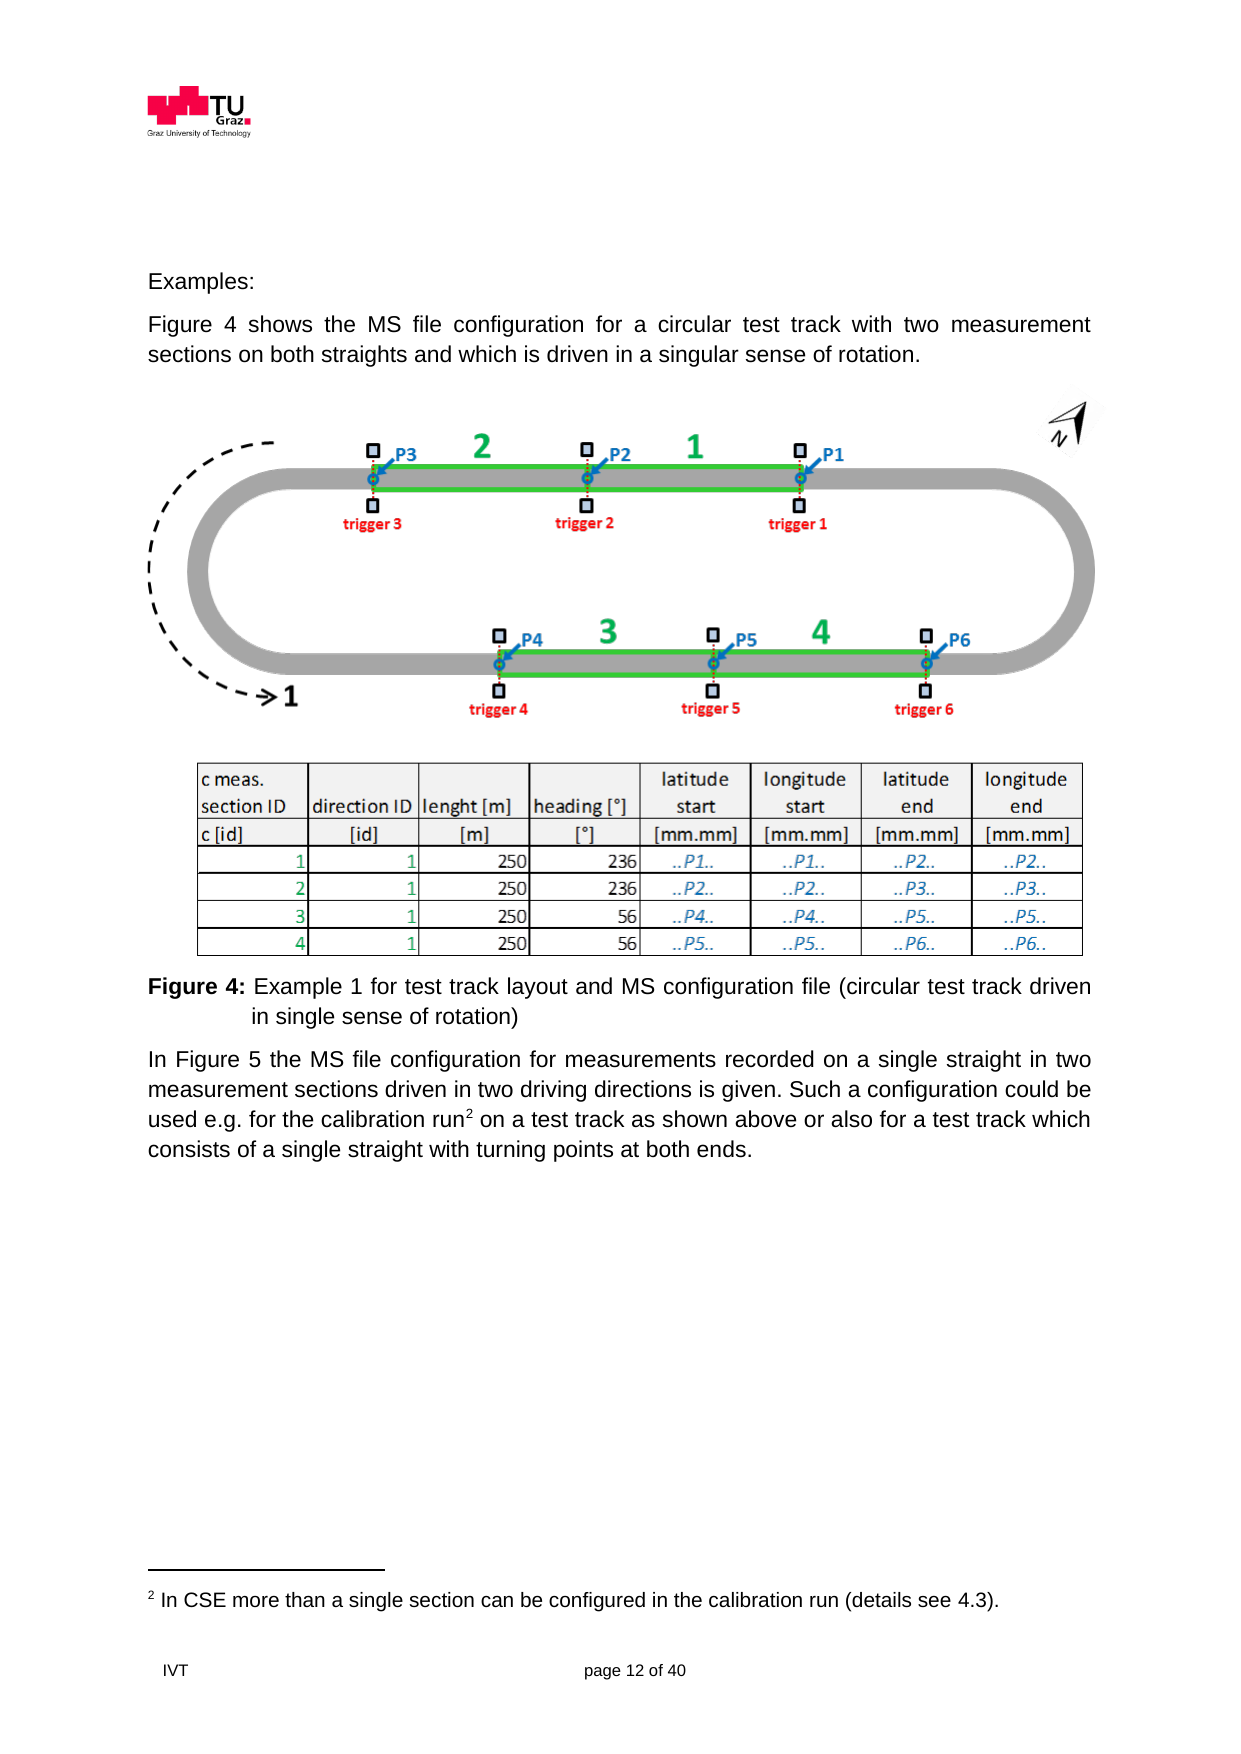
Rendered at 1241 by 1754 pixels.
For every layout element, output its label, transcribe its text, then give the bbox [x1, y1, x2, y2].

text Figure 4 shows the MS file configuration for a circular test track with two measurement sections on both straights and which is driven in a singular sense of rotation. [148, 311, 1092, 367]
picture [147, 86, 251, 138]
text Examples: [148, 268, 1092, 294]
picture [147, 383, 1107, 957]
text In Figure 5 the MS file configuration for measurements recorded on a single straight in two measurement sections driven in two driving directions is given. Such a configuration could be used e.g. for the calibration run on a test track as shown above or also for a test track which consists of a single straight with turning points at both ends. [148, 1046, 1092, 1163]
text Figure 4: Example 1 for test track layout and MS configuration file (circular test track driven in single sense of rotation) [148, 973, 1092, 1029]
